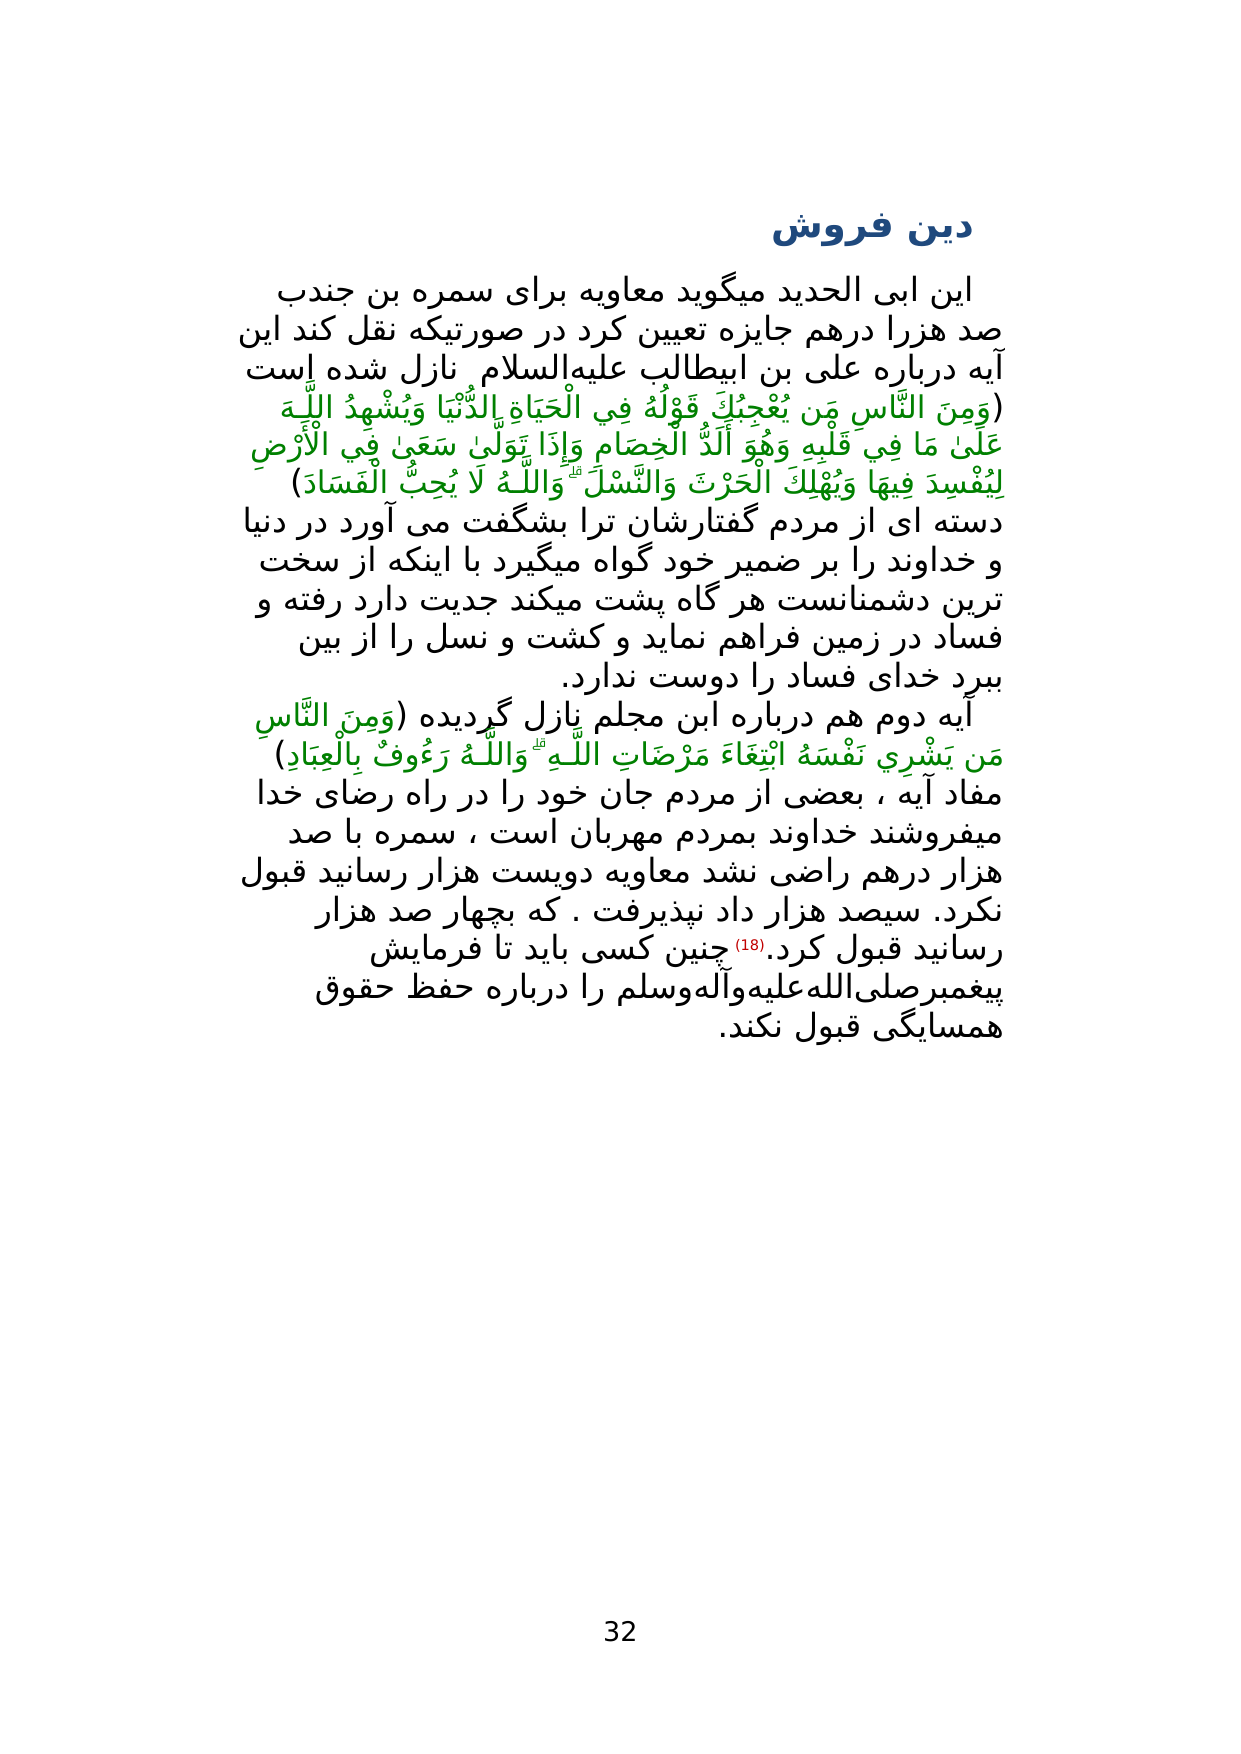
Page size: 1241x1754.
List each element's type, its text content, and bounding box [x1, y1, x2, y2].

text این ابی الحدید میگوید معاویه برای سمره بن جندب صد هزرا درهم جایزه تعیین کرد در صورتیکه نقل کند این آیه درباره علی بن ابیطالب عليه‌السلام نازل شده است (وَمِنَ النَّاسِ مَن يُعْجِبُكَ قَوْلُهُ فِي الْحَيَاةِ الدُّنْيَا وَيُشْهِدُ اللَّـهَ عَلَىٰ مَا فِي قَلْبِهِ وَهُوَ أَلَدُّ الْخِصَامِ وَإِذَا تَوَلَّىٰ سَعَىٰ فِي الْأَرْضِ لِيُفْسِدَ فِيهَا وَيُهْلِكَ الْحَرْثَ وَالنَّسْلَ ۗ وَاللَّـهُ لَا يُحِبُّ الْفَسَادَ) دسته ای از مردم گفتارشان ترا بشگفت می آورد در دنیا و خداوند را بر ضمیر خود گواه میگیرد با اینکه از سخت ترین دشمنانست هر گاه پشت میکند جدیت دارد رفته و فساد در زمین فراهم نماید و کشت و نسل را از بین ببرد خدای فساد را دوست ندارد. [236, 271, 1004, 696]
subtitle دین فروش [236, 202, 1004, 246]
text آیه دوم هم درباره ابن مجلم نازل گردیده (وَمِنَ النَّاسِ مَن يَشْرِي نَفْسَهُ ابْتِغَاءَ مَرْضَاتِ اللَّـهِ ۗ وَاللَّـهُ رَءُوفٌ بِالْعِبَادِ) مفاد آیه ، بعضی از مردم جان خود را در راه رضای خدا میفروشند خداوند بمردم مهربان است ، سمره با صد هزار درهم راضی نشد معاویه دویست هزار رسانید قبول نکرد. سیصد هزار داد نپذیرفت . که بچهار صد هزار رسانید قبول کرد.(18) چنین کسی باید تا فرمایش پیغمبرصلى‌الله‌عليه‌وآله‌وسلم را درباره حفظ حقوق همسایگی قبول نکند. [236, 696, 1004, 1045]
